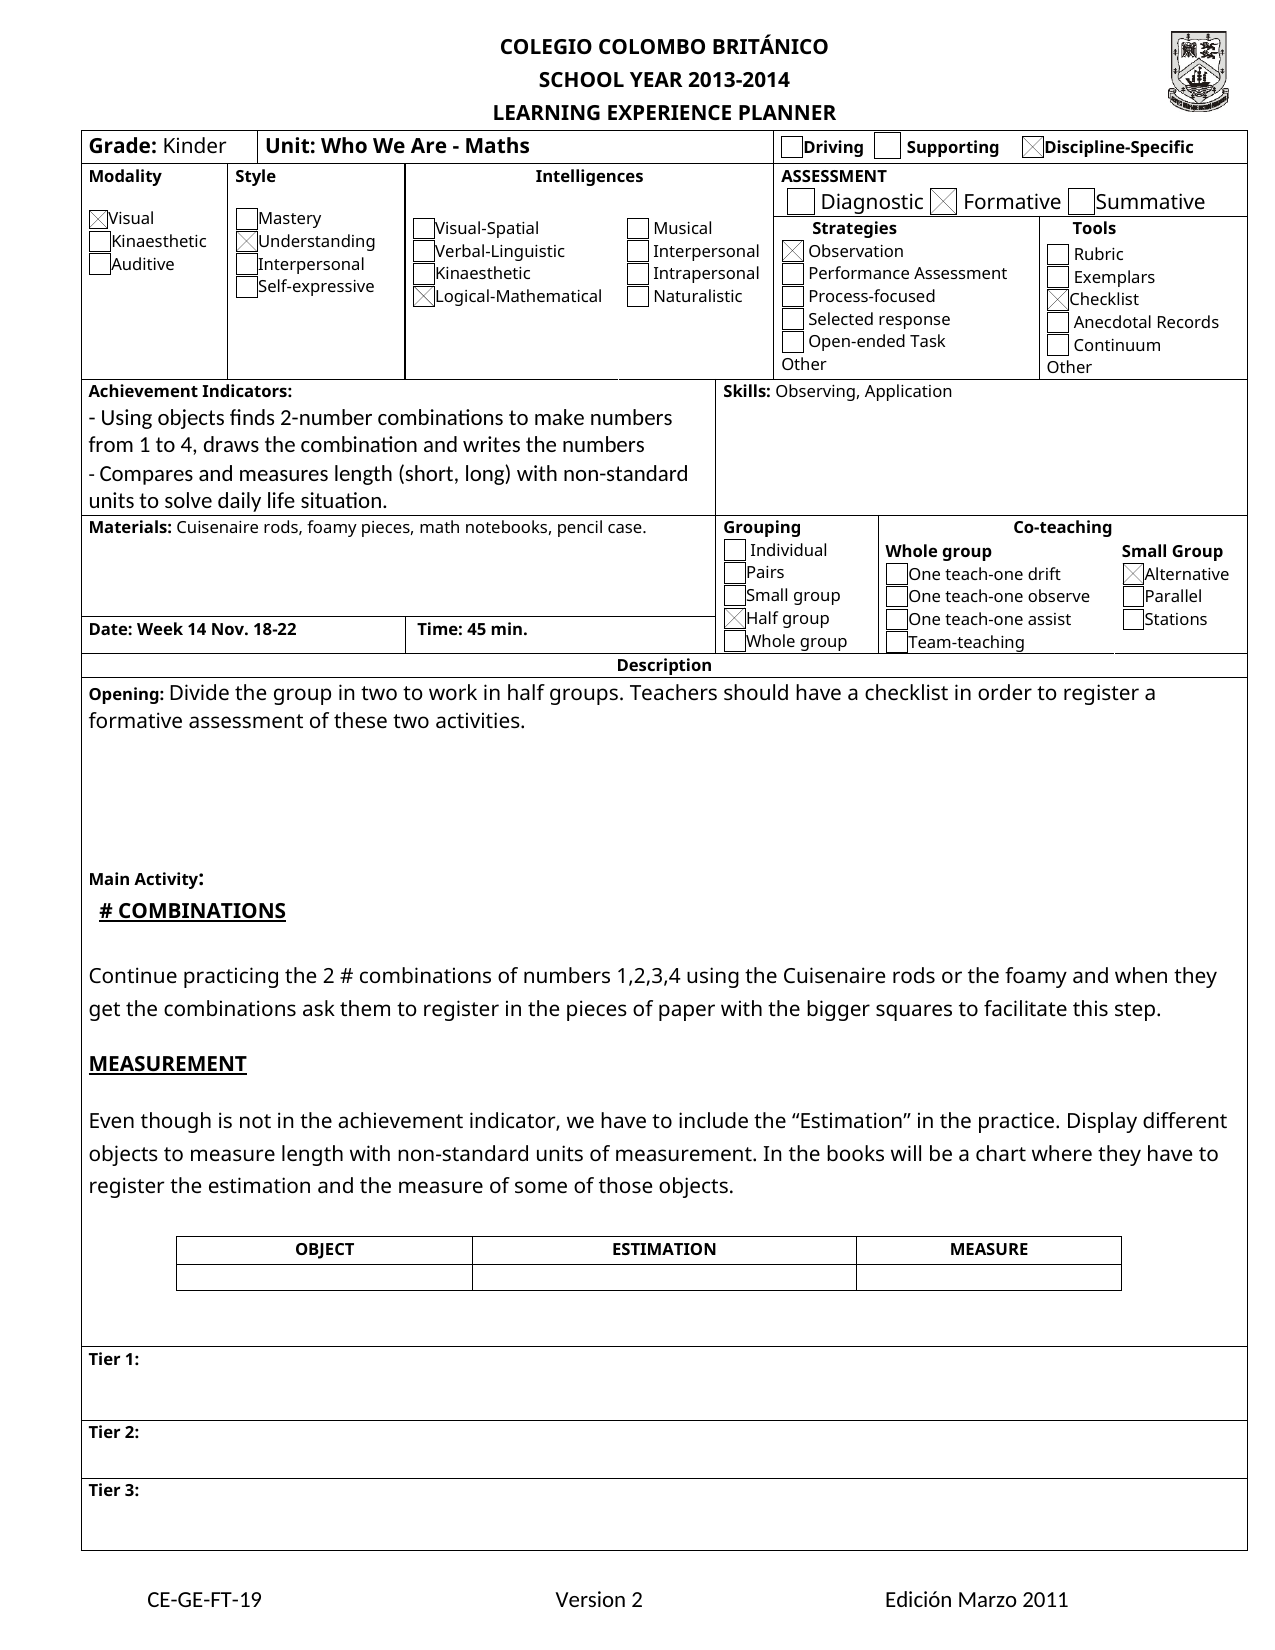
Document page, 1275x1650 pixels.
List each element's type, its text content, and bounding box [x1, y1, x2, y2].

table_cell Time: 45 min. [406, 617, 715, 653]
table_cell Main Activity: # COMBINATIONS Continue practicing the 2 # combinations of numbers 1,2,3,4 using the Cuisenaire rods or the foamy and when they get the combinations ask them to register in the pieces of paper with the bigger squares to facilitate this step. MEASUREMENT Even though is not in the achievement indicator, we have to include the “Estimation” in the practice. Display different objects to measure length with non-standard units of measurement. In the books will be a chart where they have to register the estimation and the measure of some of those objects. [82, 864, 1247, 1346]
table_cell Description [82, 654, 1247, 677]
table_cell Grade: Kinder [82, 131, 257, 163]
table_cell Driving Supporting Discipline-Specific [774, 131, 1247, 163]
table_cell Skills: Observing, Application [716, 380, 1247, 515]
table_cell Date: Week 14 Nov. 18-22 [82, 617, 405, 653]
table_cell Achievement Indicators: - Using objects finds 2-number combinations to make numbers from 1 to 4, draws the combination and writes the numbers - Compares and measures length (short, long) with non-standard units to solve daily life situation. [82, 380, 715, 515]
table_cell Tier 3: [82, 1479, 1247, 1550]
table_cell Tier 1: [82, 1347, 1247, 1419]
table_cell Visual-Spatial Verbal-Linguistic Kinaesthetic Logical-Mathematical [406, 217, 618, 379]
table_cell Intelligences [406, 164, 773, 216]
table_cell ASSESSMENT Diagnostic Formative Summative [774, 164, 1247, 216]
table_cell Whole group One teach-one drift One teach-one observe One teach-one assist Team-teaching [879, 540, 1114, 653]
table_cell Opening: Divide the group in two to work in half groups. Teachers should have a checklist in order to register a formative assessment of these two activities. [82, 678, 1247, 862]
table_cell Small Group Alternative Parallel Stations [1115, 540, 1247, 653]
table_cell Style Mastery Understanding Interpersonal Self-expressive [228, 164, 404, 379]
table_cell Tools Rubric Exemplars Checklist Anecdotal Records Continuum Other [1040, 217, 1247, 379]
table_header COLEGIO COLOMBO BRITÁNICO SCHOOL YEAR 2013-2014 LEARNING EXPERIENCE PLANNER [82, 33, 1247, 130]
table_cell Unit: Who We Are - Maths [258, 131, 773, 163]
table_cell Materials: Cuisenaire rods, foamy pieces, math notebooks, pencil case. [82, 516, 715, 616]
table_cell Tier 2: [82, 1421, 1247, 1478]
table_cell Co-teaching [879, 516, 1247, 538]
table_cell Modality Visual Kinaesthetic Auditive [82, 164, 227, 379]
picture [1168, 31, 1229, 112]
table_cell Strategies Observation Performance Assessment Process-focused Selected response Open-ended Task Other [774, 217, 1039, 379]
table_cell Musical Interpersonal Intrapersonal Naturalistic [619, 217, 773, 379]
table_cell Grouping Individual Pairs Small group Half group Whole group [716, 516, 878, 653]
